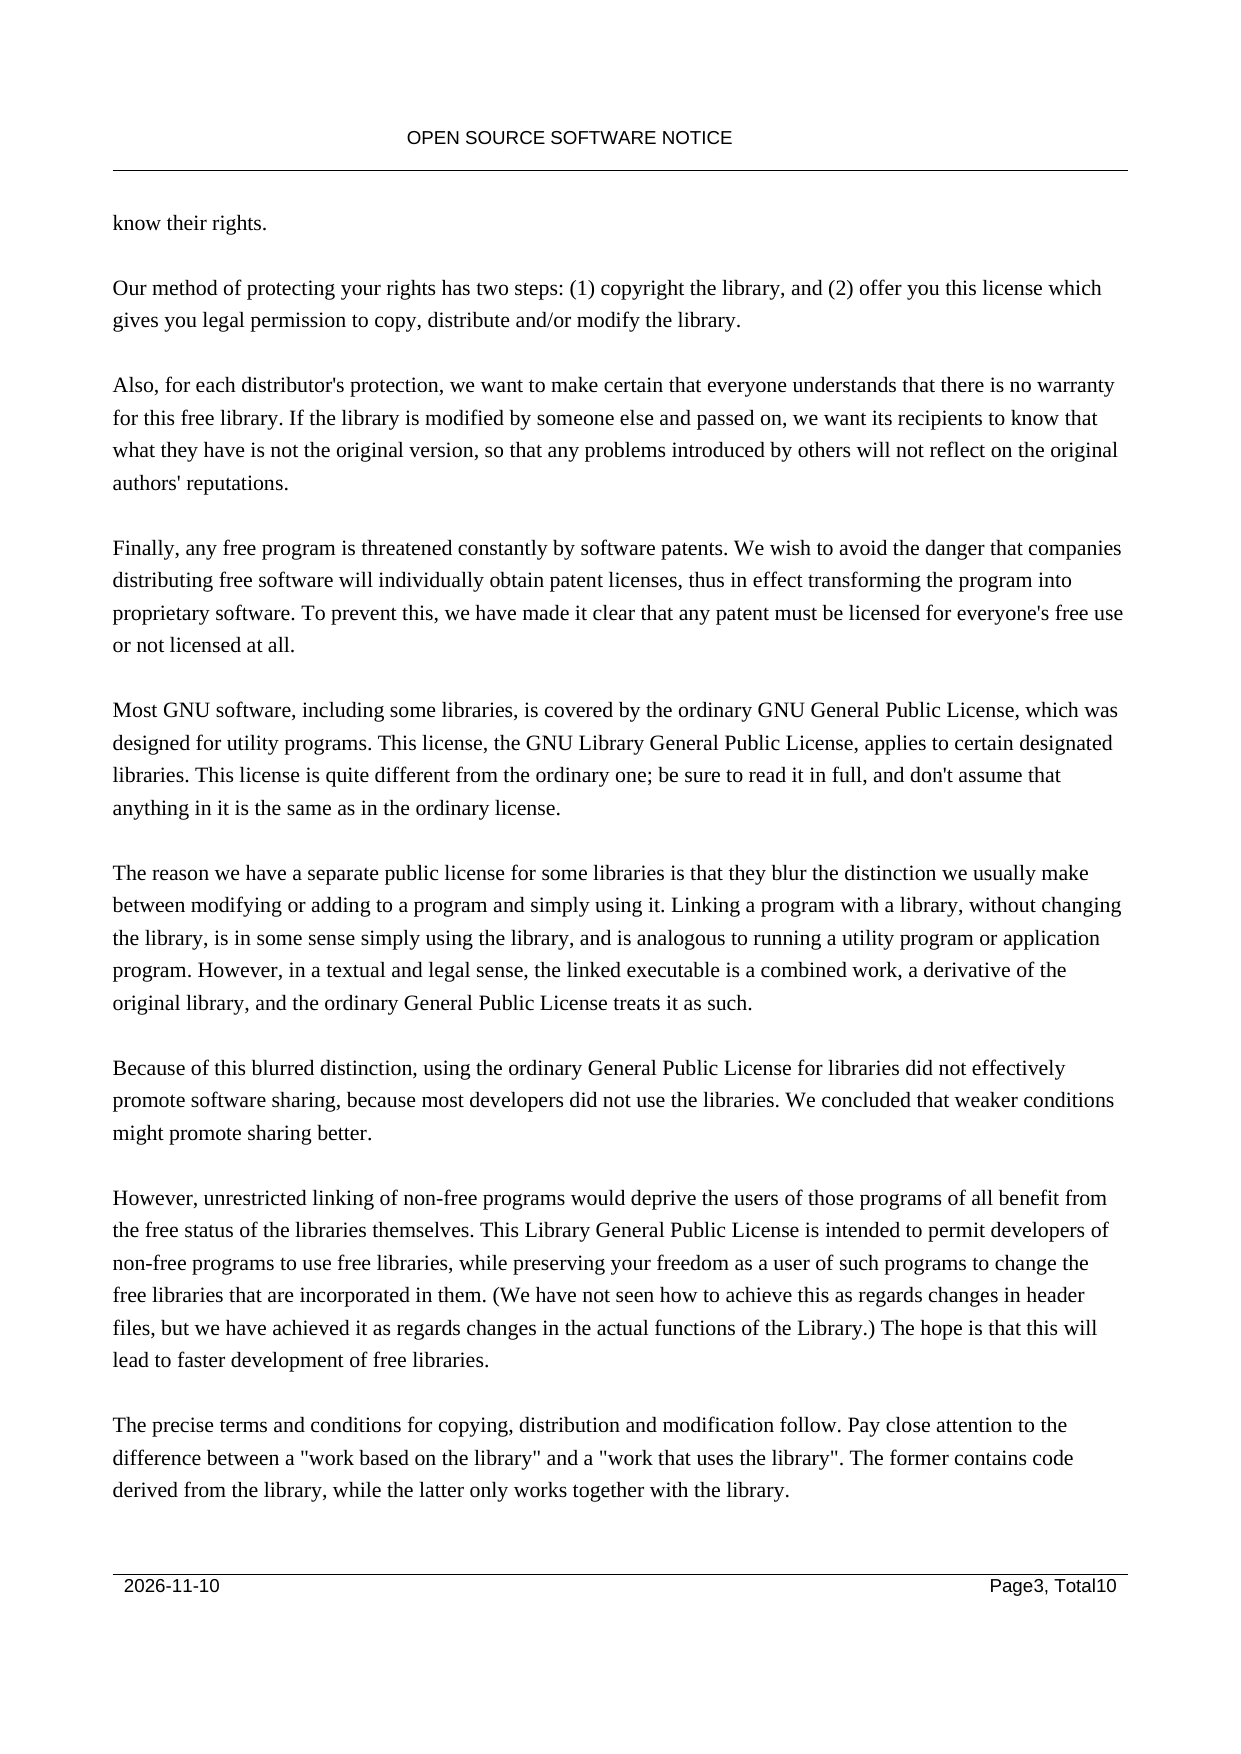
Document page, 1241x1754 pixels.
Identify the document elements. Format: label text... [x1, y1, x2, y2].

text Most GNU software, including some libraries, is covered by the ordinary GNU General Public License, which was designed for utility programs. This license, the GNU Library General Public License, applies to certain designated libraries. This license is quite different from the ordinary one; be sure to read it in full, and don't assume that anything in it is the same as in the ordinary license. [112, 694, 1128, 824]
text Finally, any free program is threatened constantly by software patents. We wish to avoid the danger that companies distributing free software will individually obtain patent licenses, thus in effect transforming the program into proprietary software. To prevent this, we have made it clear that any patent must be licensed for everyone's free use or not licensed at all. [112, 531, 1128, 661]
text Because of this blurred distinction, using the ordinary General Public License for libraries did not effectively promote software sharing, because most developers did not use the libraries. We concluded that weaker conditions might promote sharing better. [112, 1051, 1128, 1149]
text However, unrestricted linking of non-free programs would deprive the users of those programs of all benefit from the free status of the libraries themselves. This Library General Public License is intended to permit developers of non-free programs to use free libraries, while preserving your freedom as a user of such programs to change the free libraries that are incorporated in them. (We have not seen how to achieve this as regards changes in header files, but we have achieved it as regards changes in the actual functions of the Library.) The hope is that this will lead to faster development of free libraries. [112, 1181, 1128, 1376]
text Our method of protecting your rights has two steps: (1) copyright the library, and (2) offer you this license which gives you legal permission to copy, distribute and/or modify the library. [112, 271, 1128, 336]
text Also, for each distributor's protection, we want to make certain that everyone understands that there is no warranty for this free library. If the library is modified by someone else and passed on, we want its recipients to know that what they have is not the original version, so that any problems introduced by others will not reflect on the original authors' reputations. [112, 369, 1128, 499]
text The precise terms and conditions for copying, distribution and modification follow. Pay close attention to the difference between a "work based on the library" and a "work that uses the library". The former contains code derived from the library, while the latter only works together with the library. [112, 1409, 1128, 1506]
text The reason we have a separate public license for some libraries is that they blur the distinction we usually make between modifying or adding to a program and simply using it. Linking a program with a library, without changing the library, is in some sense simply using the library, and is analogous to running a utility program or application program. However, in a textual and legal sense, the linked executable is a combined work, a derivative of the original library, and the ordinary General Public License treats it as such. [112, 856, 1128, 1019]
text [112, 206, 1128, 239]
